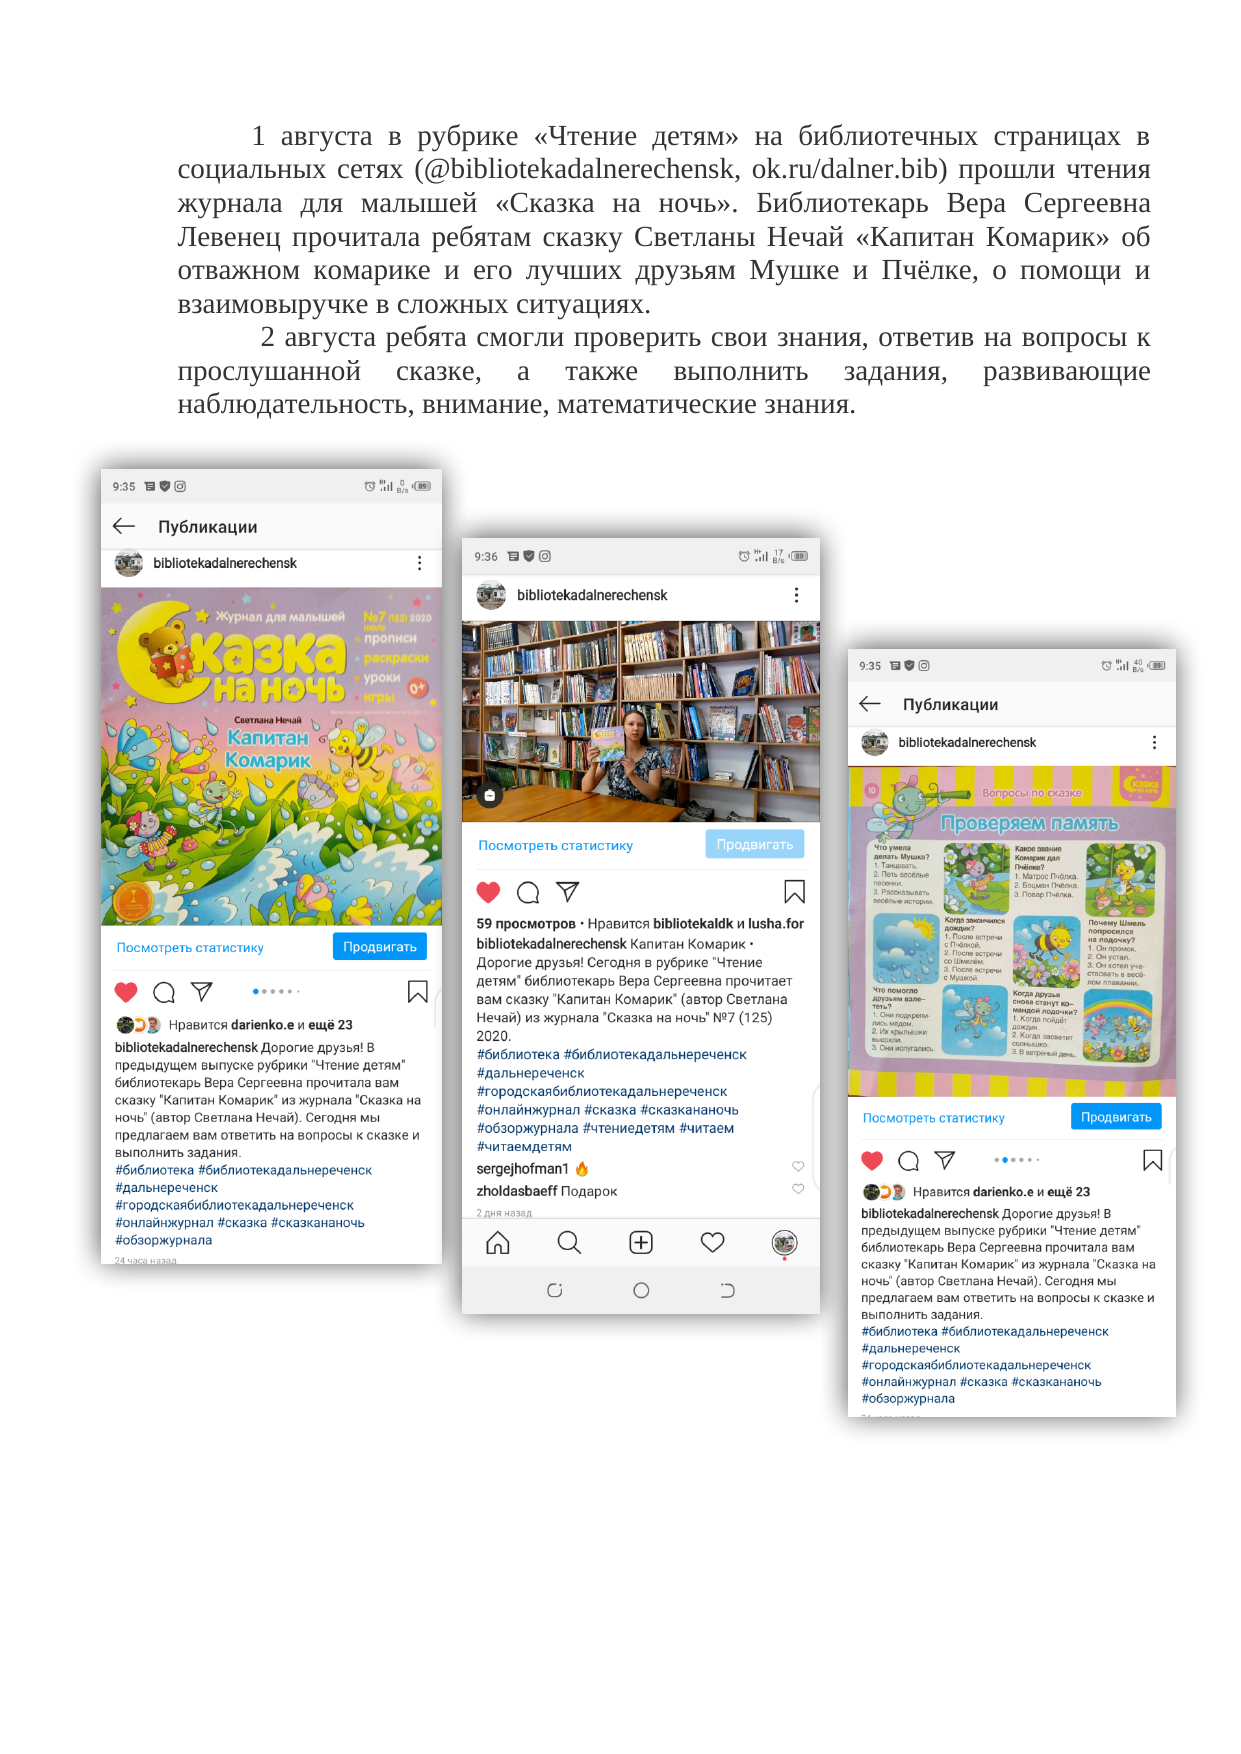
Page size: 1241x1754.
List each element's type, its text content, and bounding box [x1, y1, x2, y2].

picture [101, 469, 442, 1264]
text 2 августа ребята смогли проверить свои знания, ответив на вопросы к прослушанной сказке, а также выполнить задания, развивающие наблюдательность, внимание, математические знания. [177, 319, 1152, 420]
picture [462, 538, 820, 1314]
text 1 августа в рубрике «Чтение детям» на библиотечных страницах в социальных сетях (@bibliotekadalnerechensk, ok.ru/dalner.bib) прошли чтения журнала для малышей «Сказка на ночь». Библиотекарь Вера Сергеевна Левенец прочитала ребятам сказку Светланы Нечай «Капитан Комарик» об отважном комарике и его лучших друзьям Мушке и Пчёлке, о помощи и взаимовыручке в сложных ситуациях. [177, 118, 1152, 319]
picture [848, 649, 1176, 1417]
